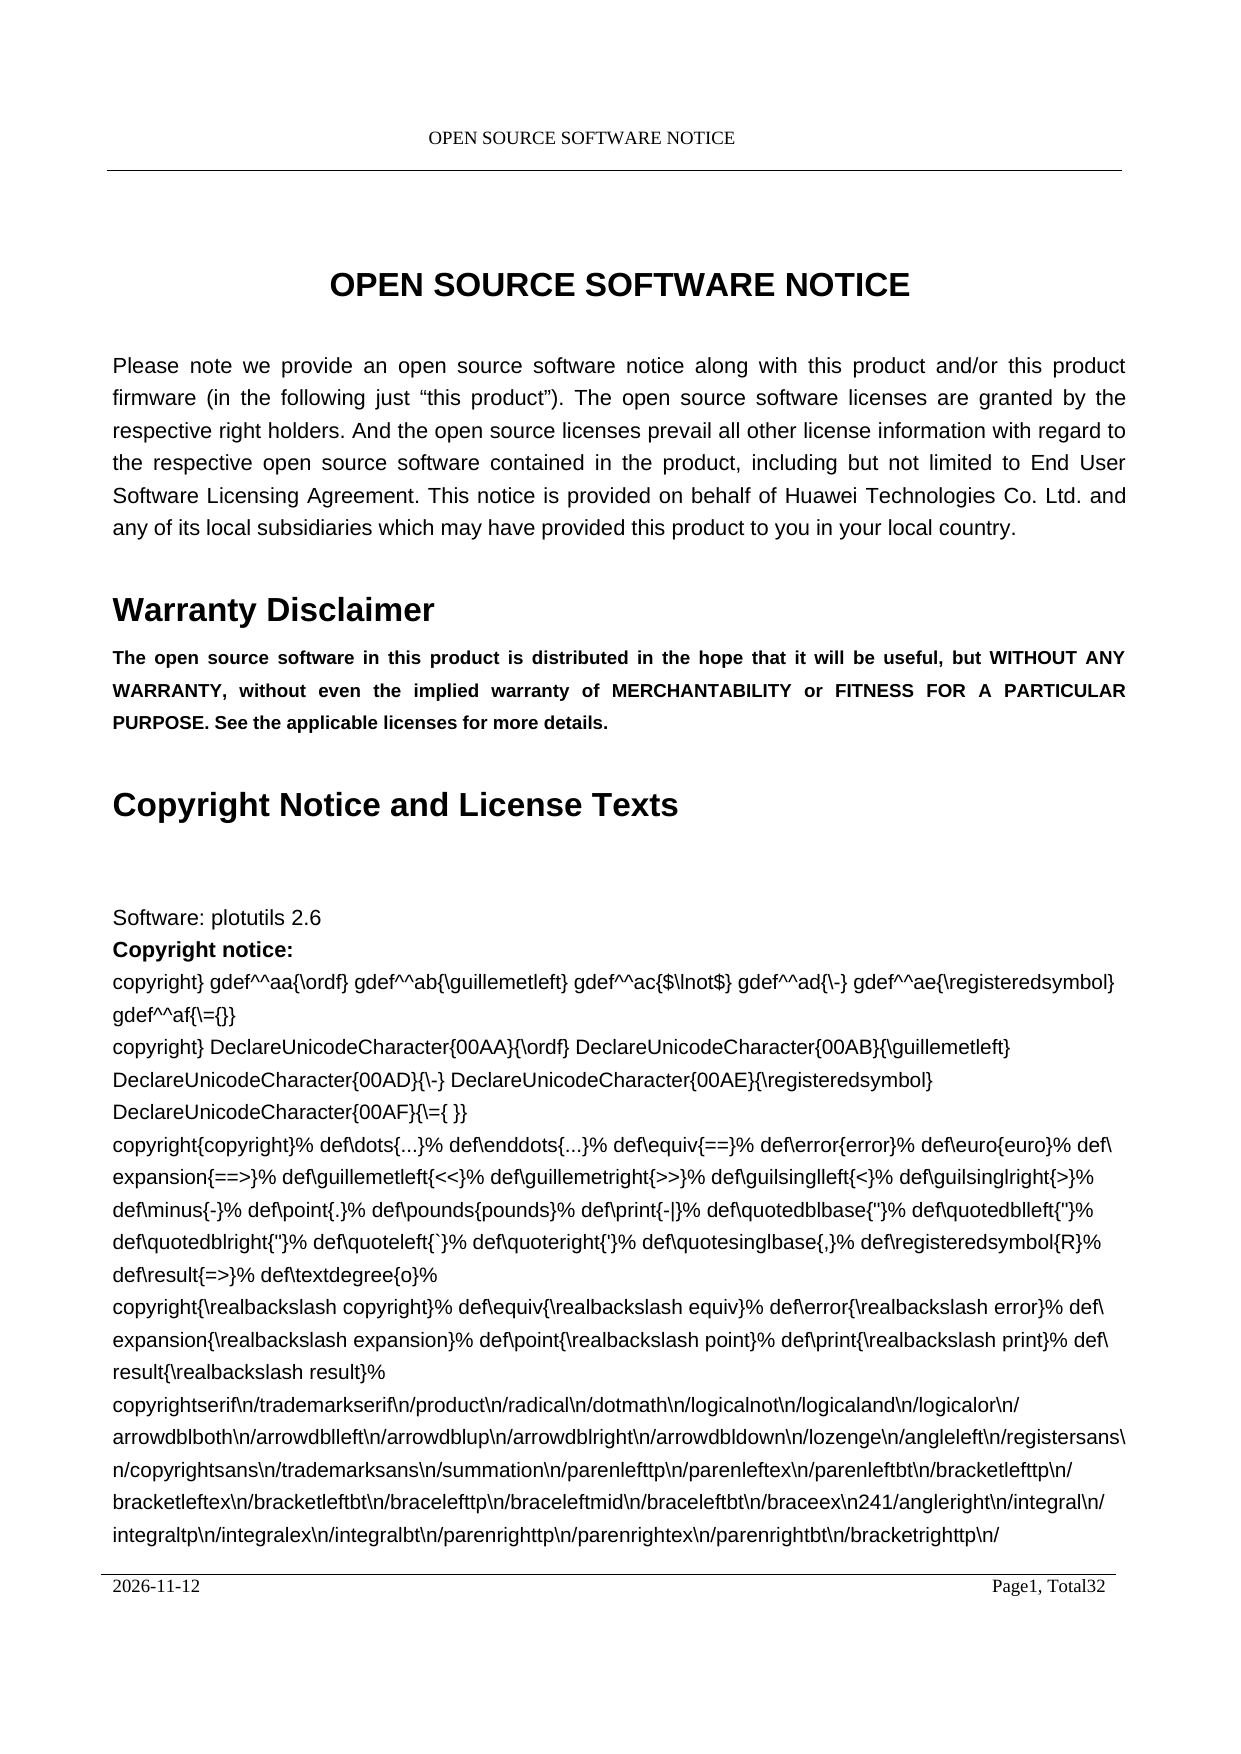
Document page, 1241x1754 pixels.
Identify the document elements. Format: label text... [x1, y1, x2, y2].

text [112, 1388, 1128, 1551]
text copyright{copyright}% def\dots{...}% def\enddots{...}% def\equiv{==}% def\error{error}% def\euro{euro}% def\expansion{==>}% def\guillemetleft{<<}% def\guillemetright{>>}% def\guilsinglleft{<}% def\guilsinglright{>}% def\minus{-}% def\point{.}% def\pounds{pounds}% def\print{-|}% def\quotedblbase{"}% def\quotedblleft{"}% def\quotedblright{"}% def\quoteleft{`}% def\quoteright{'}% def\quotesinglbase{,}% def\registeredsymbol{R}% def\result{=>}% def\textdegree{o}% [112, 1128, 1128, 1291]
text Software: plotutils 2.6 [112, 901, 1128, 933]
text copyright} DeclareUnicodeCharacter{00AA}{\ordf} DeclareUnicodeCharacter{00AB}{\guillemetleft} DeclareUnicodeCharacter{00AD}{\-} DeclareUnicodeCharacter{00AE}{\registeredsymbol} DeclareUnicodeCharacter{00AF}{\={ }} [112, 1031, 1128, 1128]
text Copyright Notice and License Texts [112, 771, 1128, 836]
text copyright} gdef^^aa{\ordf} gdef^^ab{\guillemetleft} gdef^^ac{$\lnot$} gdef^^ad{\-} gdef^^ae{\registeredsymbol} gdef^^af{\={}} [112, 966, 1128, 1031]
text The open source software in this product is distributed in the hope that it will be useful, but WITHOUT ANY WARRANTY, without even the implied warranty of MERCHANTABILITY or FITNESS FOR A PARTICULAR PURPOSE. See the applicable licenses for more details. [112, 641, 1128, 739]
text Warranty Disclaimer [112, 576, 1128, 641]
text OPEN SOURCE SOFTWARE NOTICE [112, 251, 1128, 316]
text Copyright notice: [112, 933, 1128, 966]
text copyright{\realbackslash copyright}% def\equiv{\realbackslash equiv}% def\error{\realbackslash error}% def\expansion{\realbackslash expansion}% def\point{\realbackslash point}% def\print{\realbackslash print}% def\result{\realbackslash result}% [112, 1291, 1128, 1388]
text Please note we provide an open source software notice along with this product and/or this product firmware (in the following just “this product”). The open source software licenses are granted by the respective right holders. And the open source licenses prevail all other license information with regard to the respective open source software contained in the product, including but not limited to End User Software Licensing Agreement. This notice is provided on behalf of Huawei Technologies Co. Ltd. and any of its local subsidiaries which may have provided this product to you in your local country. [112, 349, 1128, 544]
